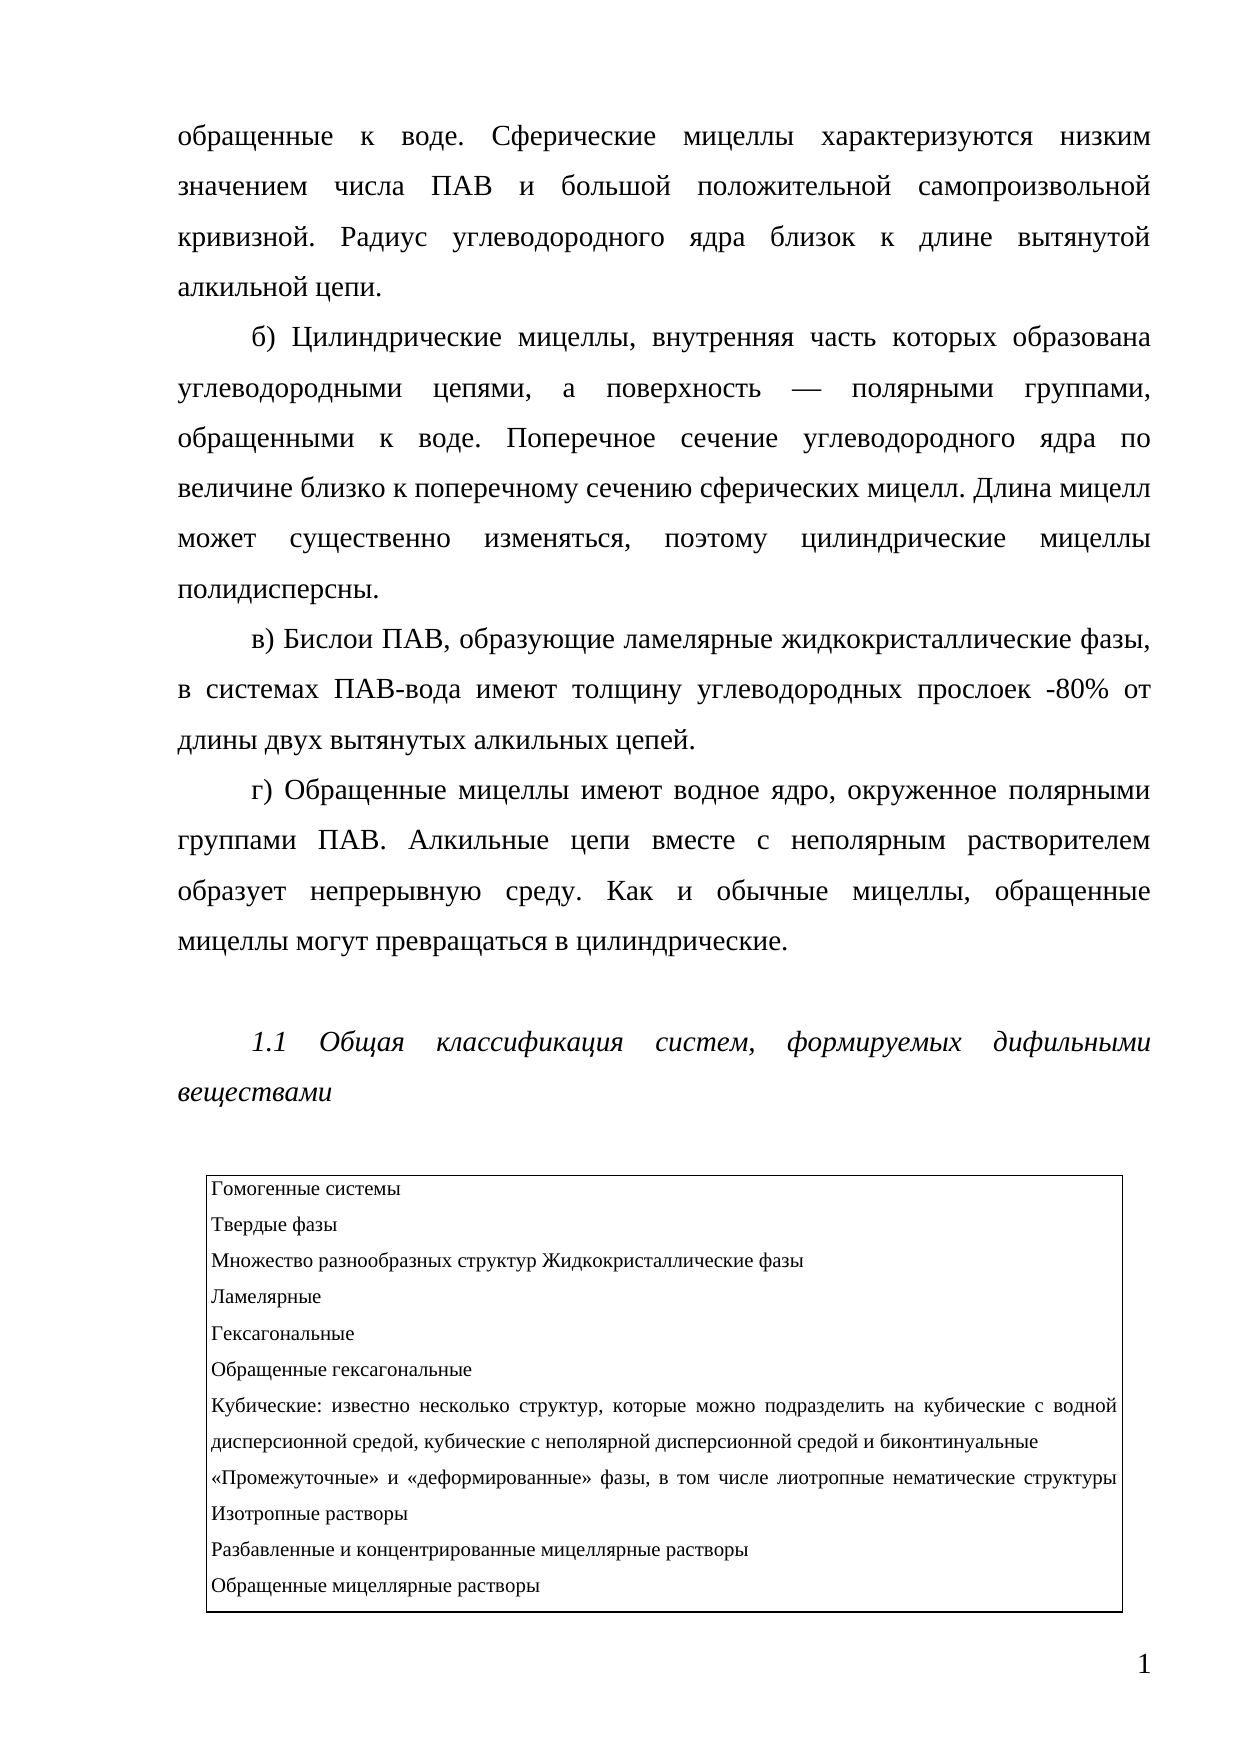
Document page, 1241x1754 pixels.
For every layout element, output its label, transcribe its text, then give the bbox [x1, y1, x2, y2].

text б) Цилиндрические мицеллы, внутренняя часть которых образована углеводородными цепями, а поверхность — полярными группами, обращенными к воде. Поперечное сечение углеводородного ядра по величине близко к поперечному сечению сферических мицелл. Длина мицелл может существенно изменяться, поэтому цилиндрические мицеллы полидисперсны. [177, 319, 1152, 604]
text г) Обращенные мицеллы имеют водное ядро, окруженное полярными группами ПАВ. Алкильные цепи вместе с неполярным растворителем образует непрерывную среду. Как и обычные мицеллы, обращенные мицеллы могут превращаться в цилиндрические. [177, 772, 1152, 957]
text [177, 118, 1152, 303]
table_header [207, 1176, 1122, 1611]
text 1.1 Общая классификация систем, формируемых дифильными веществами [177, 1024, 1152, 1108]
text в) Бислои ПАВ, образующие ламелярные жидкокристаллические фазы, в системах ПАВ-вода имеют толщину углеводородных прослоек -80% от длины двух вытянутых алкильных цепей. [177, 621, 1152, 755]
